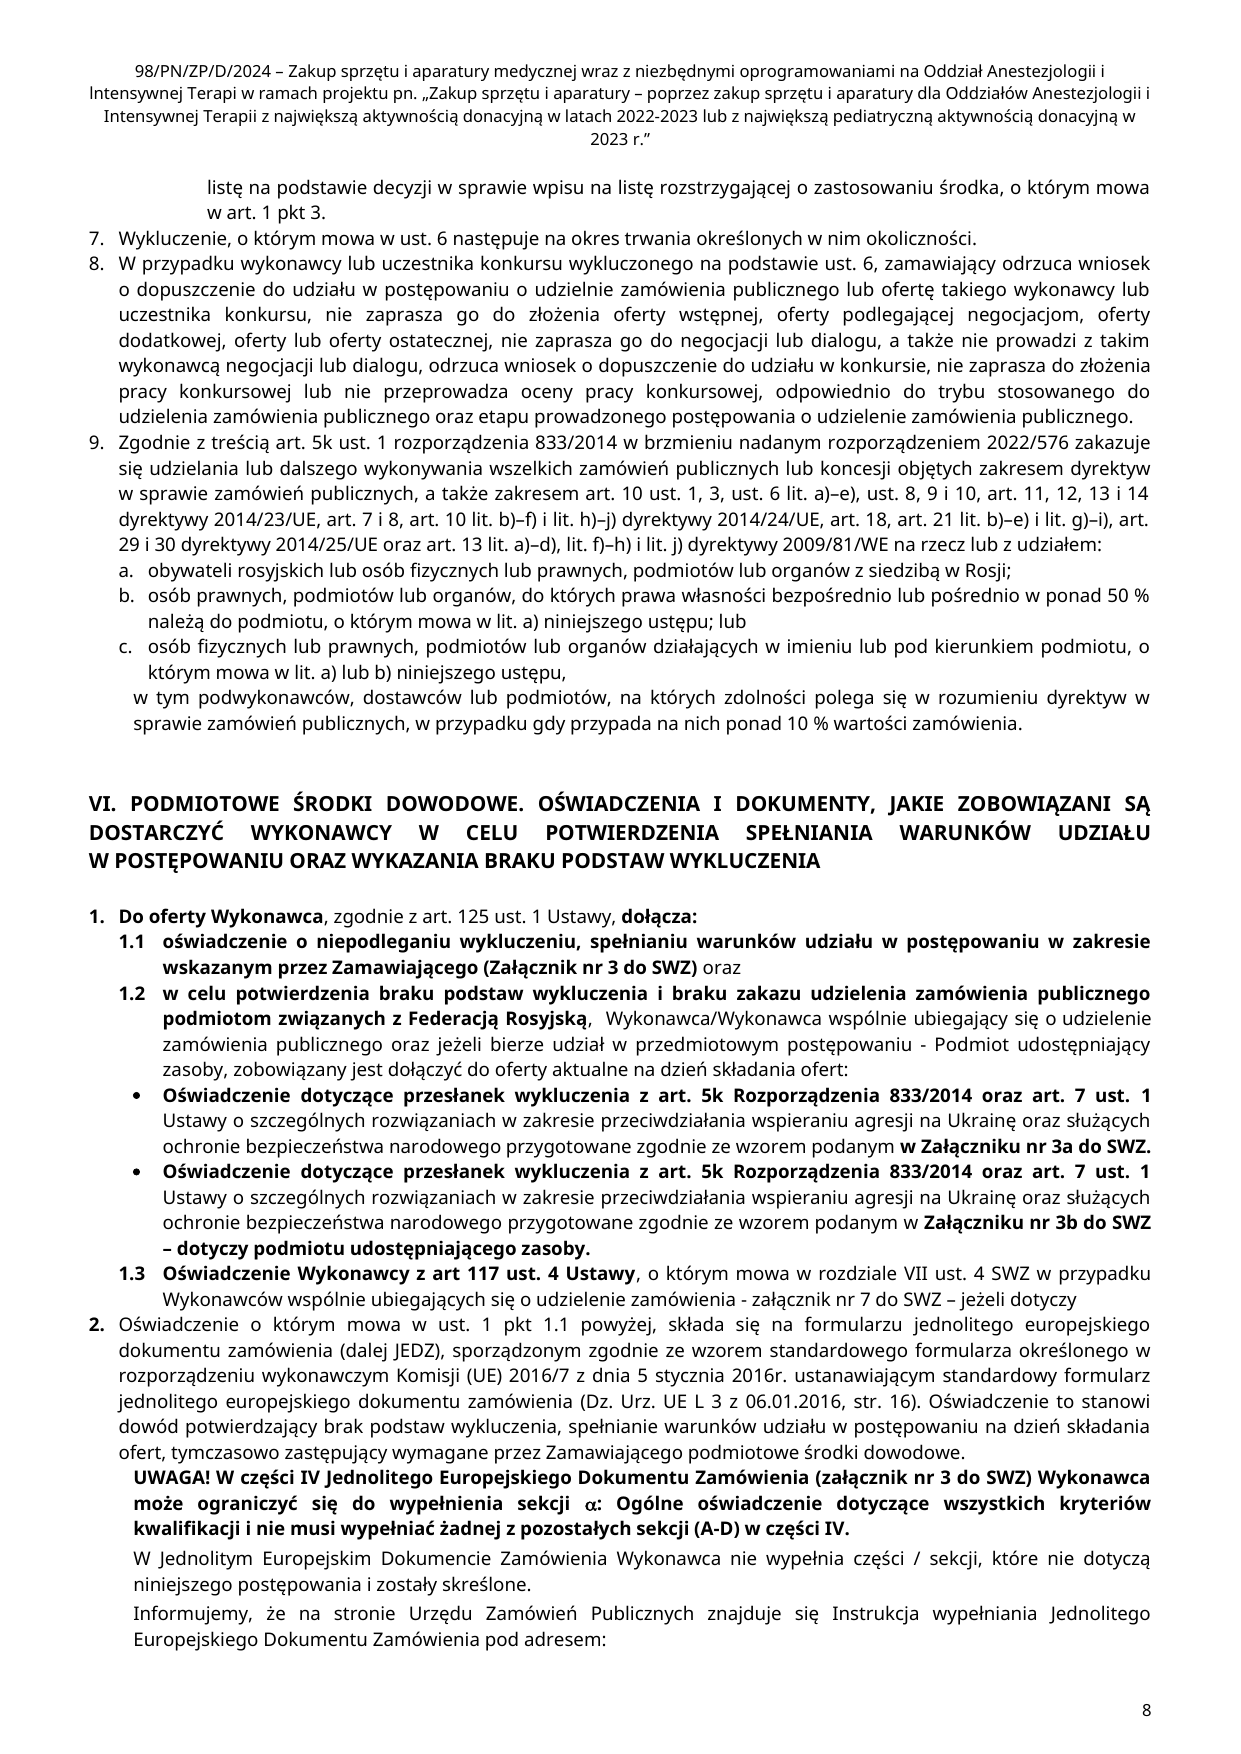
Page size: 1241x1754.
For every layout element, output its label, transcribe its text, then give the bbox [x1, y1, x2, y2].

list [162, 174, 1152, 225]
list W przypadku wykonawcy lub uczestnika konkursu wykluczonego na podstawie ust. 6, zamawiający odrzuca wniosek o dopuszczenie do udziału w postępowaniu o udzielnie zamówienia publicznego lub ofertę takiego wykonawcy lub uczestnika konkursu, nie zaprasza go do złożenia oferty wstępnej, oferty podlegającej negocjacjom, oferty dodatkowej, oferty lub oferty ostatecznej, nie zaprasza go do negocjacji lub dialogu, a także nie prowadzi z takim wykonawcą negocjacji lub dialogu, odrzuca wniosek o dopuszczenie do udziału w konkursie, nie zaprasza do złożenia pracy konkursowej lub nie przeprowadza oceny pracy konkursowej, odpowiednio do trybu stosowanego do udzielenia zamówienia publicznego oraz etapu prowadzonego postępowania o udzielenie zamówienia publicznego. [89, 251, 1152, 429]
list osób fizycznych lub prawnych, podmiotów lub organów działających w imieniu lub pod kierunkiem podmiotu, o którym mowa w lit. a) lub b) niniejszego ustępu, [118, 633, 1152, 684]
list osób prawnych, podmiotów lub organów, do których prawa własności bezpośrednio lub pośrednio w ponad 50 % należą do podmiotu, o którym mowa w lit. a) niniejszego ustępu; lub [118, 582, 1152, 633]
text UWAGA! W części IV Jednolitego Europejskiego Dokumentu Zamówienia (załącznik nr 3 do SWZ) Wykonawca może ograniczyć się do wypełnienia sekcji : Ogólne oświadczenie dotyczące wszystkich kryteriów kwalifikacji i nie musi wypełniać żadnej z pozostałych sekcji (A-D) w części IV. [133, 1465, 1152, 1541]
list oświadczenie o niepodleganiu wykluczeniu, spełnianiu warunków udziału w postępowaniu w zakresie wskazanym przez Zamawiającego (Załącznik nr 3 do SWZ) oraz [118, 929, 1152, 980]
list Oświadczenie dotyczące przesłanek wykluczenia z art. 5k Rozporządzenia 833/2014 oraz art. 7 ust. 1 Ustawy o szczególnych rozwiązaniach w zakresie przeciwdziałania wspieraniu agresji na Ukrainę oraz służących ochronie bezpieczeństwa narodowego przygotowane zgodnie ze wzorem podanym w Załączniku nr 3a do SWZ. [133, 1082, 1152, 1158]
list Oświadczenie Wykonawcy z art 117 ust. 4 Ustawy, o którym mowa w rozdziale VII ust. 4 SWZ w przypadku Wykonawców wspólnie ubiegających się o udzielenie zamówienia - załącznik nr 7 do SWZ – jeżeli dotyczy [118, 1261, 1152, 1312]
list Wykluczenie, o którym mowa w ust. 6 następuje na okres trwania określonych w nim okoliczności. [89, 225, 1152, 251]
text Informujemy, że na stronie Urzędu Zamówień Publicznych znajduje się Instrukcja wypełniania Jednolitego Europejskiego Dokumentu Zamówienia pod adresem: [133, 1601, 1152, 1652]
list w celu potwierdzenia braku podstaw wykluczenia i braku zakazu udzielenia zamówienia publicznego podmiotom związanych z Federacją Rosyjską, Wykonawca/Wykonawca wspólnie ubiegający się o udzielenie zamówienia publicznego oraz jeżeli bierze udział w przedmiotowym postępowaniu - Podmiot udostępniający zasoby, zobowiązany jest dołączyć do oferty aktualne na dzień składania ofert: [118, 980, 1152, 1082]
list Oświadczenie o którym mowa w ust. 1 pkt 1.1 powyżej, składa się na formularzu jednolitego europejskiego dokumentu zamówienia (dalej JEDZ), sporządzonym zgodnie ze wzorem standardowego formularza określonego w rozporządzeniu wykonawczym Komisji (UE) 2016/7 z dnia 5 stycznia 2016r. ustanawiającym standardowy formularz jednolitego europejskiego dokumentu zamówienia (Dz. Urz. UE L 3 z 06.01.2016, str. 16). Oświadczenie to stanowi dowód potwierdzający brak podstaw wykluczenia, spełnianie warunków udziału w postępowaniu na dzień składania ofert, tymczasowo zastępujący wymagane przez Zamawiającego podmiotowe środki dowodowe. [89, 1312, 1152, 1465]
list Oświadczenie dotyczące przesłanek wykluczenia z art. 5k Rozporządzenia 833/2014 oraz art. 7 ust. 1 Ustawy o szczególnych rozwiązaniach w zakresie przeciwdziałania wspieraniu agresji na Ukrainę oraz służących ochronie bezpieczeństwa narodowego przygotowane zgodnie ze wzorem podanym w Załączniku nr 3b do SWZ – dotyczy podmiotu udostępniającego zasoby. [133, 1158, 1152, 1261]
text w tym podwykonawców, dostawców lub podmiotów, na których zdolności polega się w rozumieniu dyrektyw w sprawie zamówień publicznych, w przypadku gdy przypada na nich ponad 10 % wartości zamówienia. [133, 684, 1152, 736]
text VI. Podmiotowe środki dowodowe. Oświadczenia i dokumenty, jakie zobowiązani są dostarczyć Wykonawcy w celu potwierdzenia spełniania warunków udziału w postępowaniu oraz wykazania braku podstaw wykluczenia [89, 789, 1152, 875]
list obywateli rosyjskich lub osób fizycznych lub prawnych, podmiotów lub organów z siedzibą w Rosji; [118, 557, 1152, 582]
text W Jednolitym Europejskim Dokumencie Zamówienia Wykonawca nie wypełnia części / sekcji, które nie dotyczą niniejszego postępowania i zostały skreślone. [133, 1545, 1152, 1596]
list Zgodnie z treścią art. 5k ust. 1 rozporządzenia 833/2014 w brzmieniu nadanym rozporządzeniem 2022/576 zakazuje się udzielania lub dalszego wykonywania wszelkich zamówień publicznych lub koncesji objętych zakresem dyrektyw w sprawie zamówień publicznych, a także zakresem art. 10 ust. 1, 3, ust. 6 lit. a)–e), ust. 8, 9 i 10, art. 11, 12, 13 i 14 dyrektywy 2014/23/UE, art. 7 i 8, art. 10 lit. b)–f) i lit. h)–j) dyrektywy 2014/24/UE, art. 18, art. 21 lit. b)–e) i lit. g)–i), art. 29 i 30 dyrektywy 2014/25/UE oraz art. 13 lit. a)–d), lit. f)–h) i lit. j) dyrektywy 2009/81/WE na rzecz lub z udziałem: [89, 429, 1152, 557]
list Do oferty Wykonawca, zgodnie z art. 125 ust. 1 Ustawy, dołącza: [89, 903, 1152, 929]
